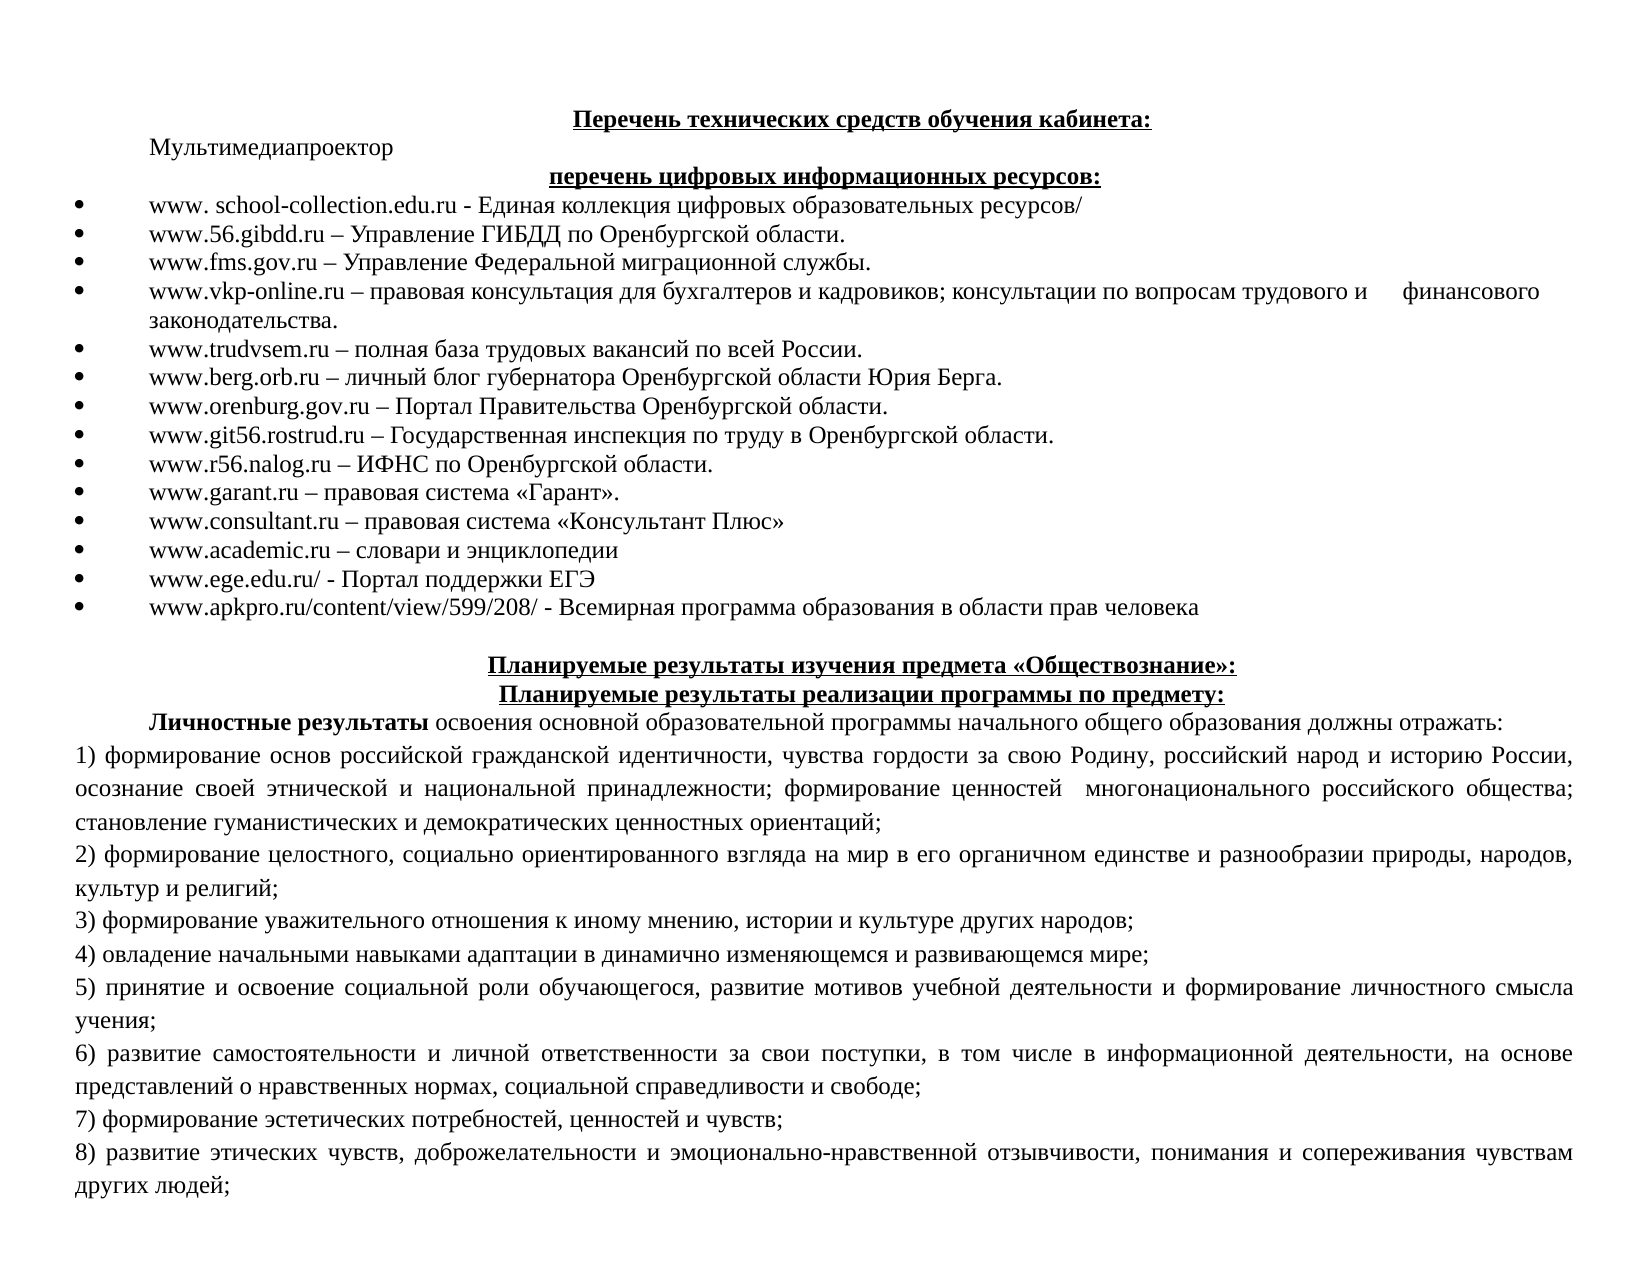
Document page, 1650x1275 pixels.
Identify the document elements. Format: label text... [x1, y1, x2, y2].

list www. school-collection.edu.ru - Единая коллекция цифровых образовательных ресурсов/ [75, 190, 1575, 219]
text Планируемые результаты изучения предмета «Обществознание»: [75, 650, 1575, 679]
list www.r56.nalog.ru – ИФНС по Оренбургской области. [75, 449, 1575, 477]
text Личностные результаты освоения основной образовательной программы начального общего образования должны отражать: [75, 707, 1575, 736]
text Мультимедиапроектор [75, 132, 1575, 161]
list www.vkp-online.ru – правовая консультация для бухгалтеров и кадровиков; консультации по вопросам трудового и финансового законодательства. [75, 276, 1575, 334]
text 3) формирование уважительного отношения к иному мнению, истории и культуре других народов; [75, 906, 1575, 934]
list www.56.gibdd.ru – Управление ГИБДД по Оренбургской области. [75, 219, 1575, 247]
text 6) развитие самостоятельности и личной ответственности за свои поступки, в том числе в информационной деятельности, на основе представлений о нравственных нормах, социальной справедливости и свободе; [75, 1038, 1575, 1099]
list www.ege.edu.ru/ - Портал поддержки ЕГЭ [75, 564, 1575, 592]
list www.academic.ru – словари и энциклопедии [75, 535, 1575, 564]
text 8) развитие этических чувств, доброжелательности и эмоционально-нравственной отзывчивости, понимания и сопереживания чувствам других людей; [75, 1137, 1575, 1198]
text 1) формирование основ российской гражданской идентичности, чувства гордости за свою Родину, российский народ и историю России, осознание своей этнической и национальной принадлежности; формирование ценностей многонационального российского общества; становление гуманистических и демократических ценностных ориентаций; [75, 741, 1575, 835]
list www.berg.orb.ru – личный блог губернатора Оренбургской области Юрия Берга. [75, 362, 1575, 391]
text 7) формирование эстетических потребностей, ценностей и чувств; [75, 1104, 1575, 1132]
list www.git56.rostrud.ru – Государственная инспекция по труду в Оренбургской области. [75, 420, 1575, 449]
list www.trudvsem.ru – полная база трудовых вакансий по всей России. [75, 334, 1575, 362]
list www.garant.ru – правовая система «Гарант». [75, 477, 1575, 506]
list www.consultant.ru – правовая система «Консультант Плюс» [75, 506, 1575, 535]
list www.apkpro.ru/content/view/599/208/ - Всемирная программа образования в области прав человека [75, 592, 1575, 621]
text Перечень технических средств обучения кабинета: [75, 104, 1575, 132]
list www.fms.gov.ru – Управление Федеральной миграционной службы. [75, 247, 1575, 276]
text 5) принятие и освоение социальной роли обучающегося, развитие мотивов учебной деятельности и формирование личностного смысла учения; [75, 972, 1575, 1033]
list www.orenburg.gov.ru – Портал Правительства Оренбургской области. [75, 391, 1575, 420]
text перечень цифровых информационных ресурсов: [75, 161, 1575, 190]
text Планируемые результаты реализации программы по предмету: [75, 679, 1575, 707]
text 2) формирование целостного, социально ориентированного взгляда на мир в его органичном единстве и разнообразии природы, народов, культур и религий; [75, 839, 1575, 901]
text 4) овладение начальными навыками адаптации в динамично изменяющемся и развивающемся мире; [75, 939, 1575, 967]
